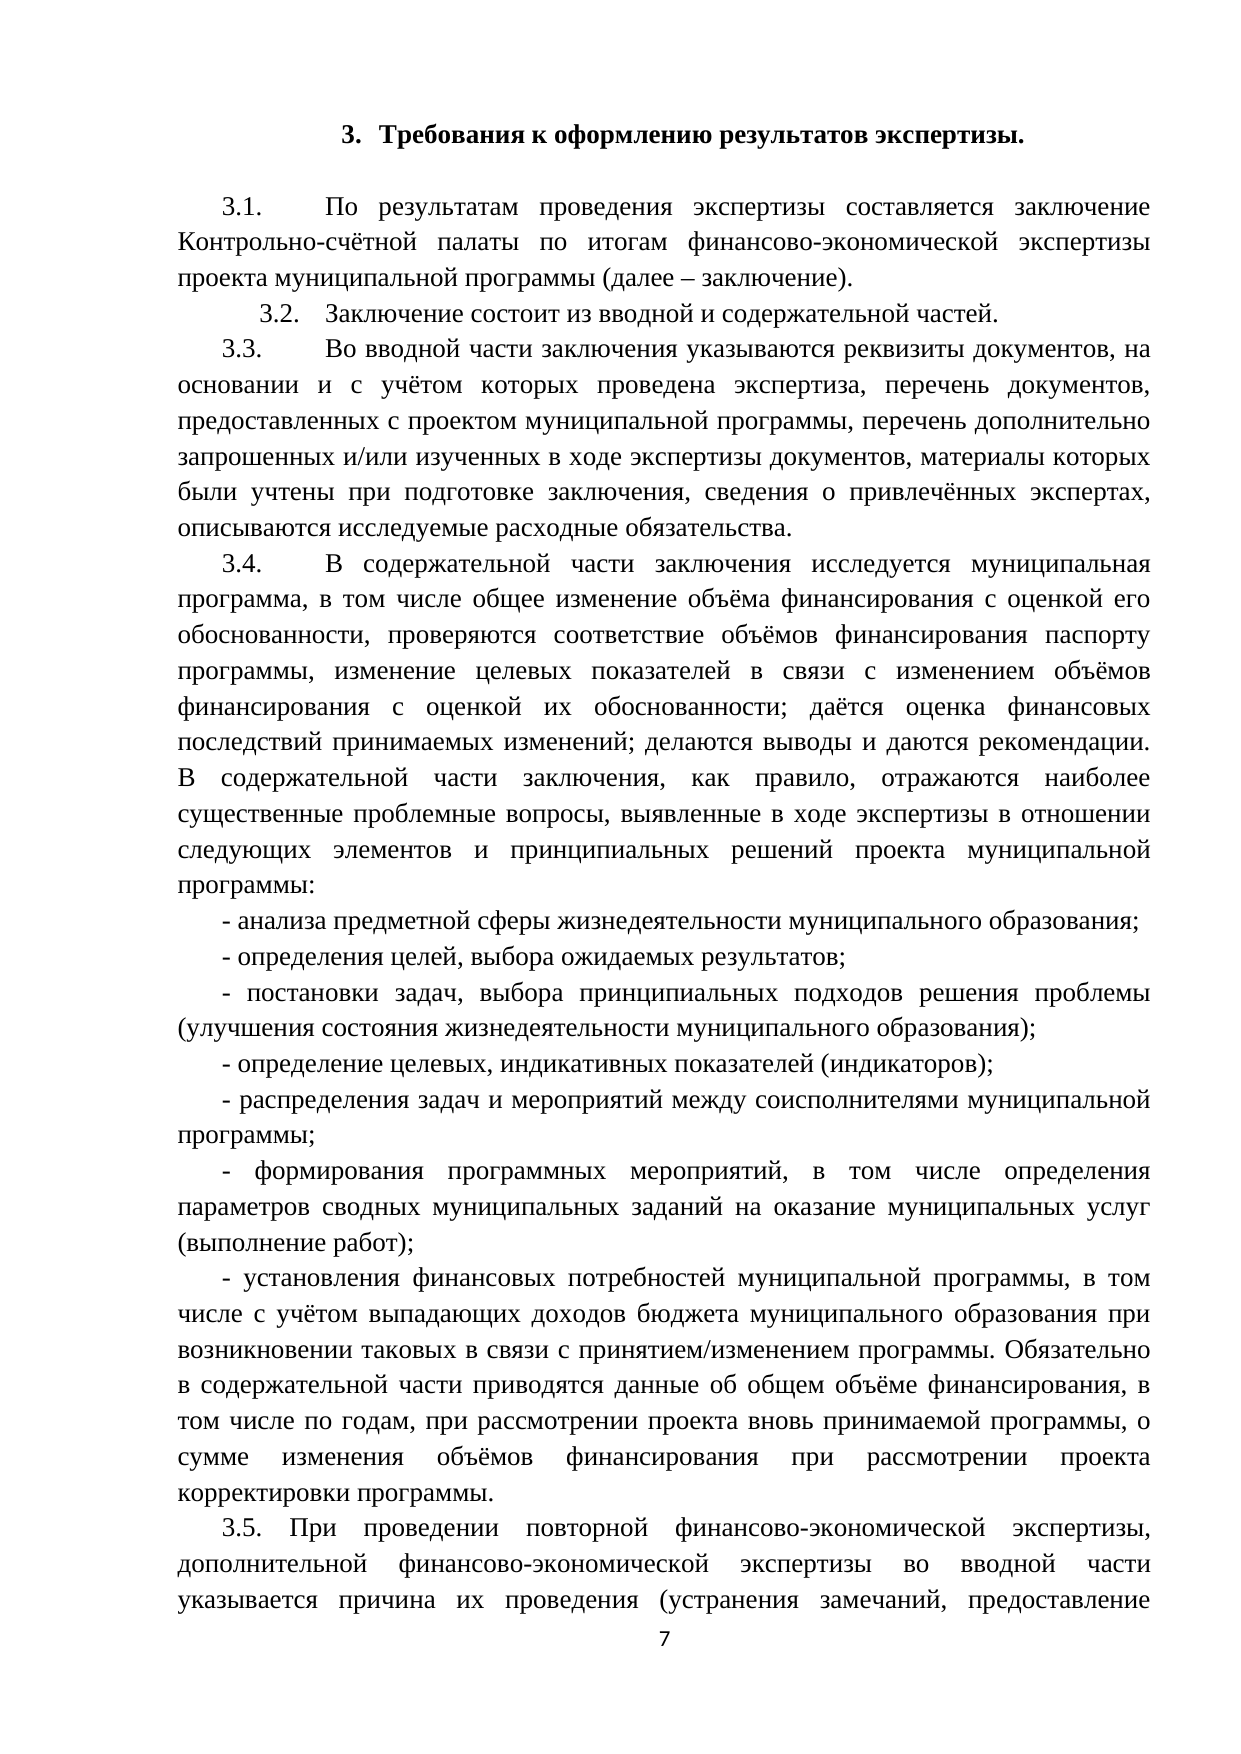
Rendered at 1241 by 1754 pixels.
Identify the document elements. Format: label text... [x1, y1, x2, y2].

list - формирования программных мероприятий, в том числе определения параметров сводных муниципальных заданий на оказание муниципальных услуг (выполнение работ); [177, 1154, 1152, 1257]
list - установления финансовых потребностей муниципальной программы, в том числе с учётом выпадающих доходов бюджета муниципального образования при возникновении таковых в связи с принятием/изменением программы. Обязательно в содержательной части приводятся данные об общем объёме финансирования, в том числе по годам, при рассмотрении проекта вновь принимаемой программы, о сумме изменения объёмов финансирования при рассмотрении проекта корректировки программы. [177, 1261, 1152, 1507]
list - анализа предметной сферы жизнедеятельности муниципального образования; [222, 904, 1152, 935]
list По результатам проведения экспертизы составляется заключение Контрольно-счётной палаты по итогам финансово-экономической экспертизы проекта муниципальной программы (далее – заключение). [177, 189, 1152, 292]
list Заключение состоит из вводной и содержательной частей. [252, 297, 1152, 328]
list - определение целевых, индикативных показателей (индикаторов); [177, 1047, 1152, 1078]
list Во вводной части заключения указываются реквизиты документов, на основании и с учётом которых проведена экспертиза, перечень документов, предоставленных с проектом муниципальной программы, перечень дополнительно запрошенных и/или изученных в ходе экспертизы документов, материалы которых были учтены при подготовке заключения, сведения о привлечённых экспертах, описываются исследуемые расходные обязательства. [177, 332, 1152, 542]
list В содержательной части заключения исследуется муниципальная программа, в том числе общее изменение объёма финансирования с оценкой его обоснованности, проверяются соответствие объёмов финансирования паспорту программы, изменение целевых показателей в связи с изменением объёмов финансирования с оценкой их обоснованности; даётся оценка финансовых последствий принимаемых изменений; делаются выводы и даются рекомендации. В содержательной части заключения, как правило, отражаются наиболее существенные проблемные вопросы, выявленные в ходе экспертизы в отношении следующих элементов и принципиальных решений проекта муниципальной программы: [177, 547, 1152, 899]
list - распределения задач и мероприятий между соисполнителями муниципальной программы; [177, 1083, 1152, 1150]
list - постановки задач, выбора принципиальных подходов решения проблемы (улучшения состояния жизнедеятельности муниципального образования); [177, 976, 1152, 1042]
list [177, 1512, 1152, 1614]
list Требования к оформлению результатов экспертизы. [215, 118, 1152, 149]
list - определения целей, выбора ожидаемых результатов; [222, 940, 1152, 971]
